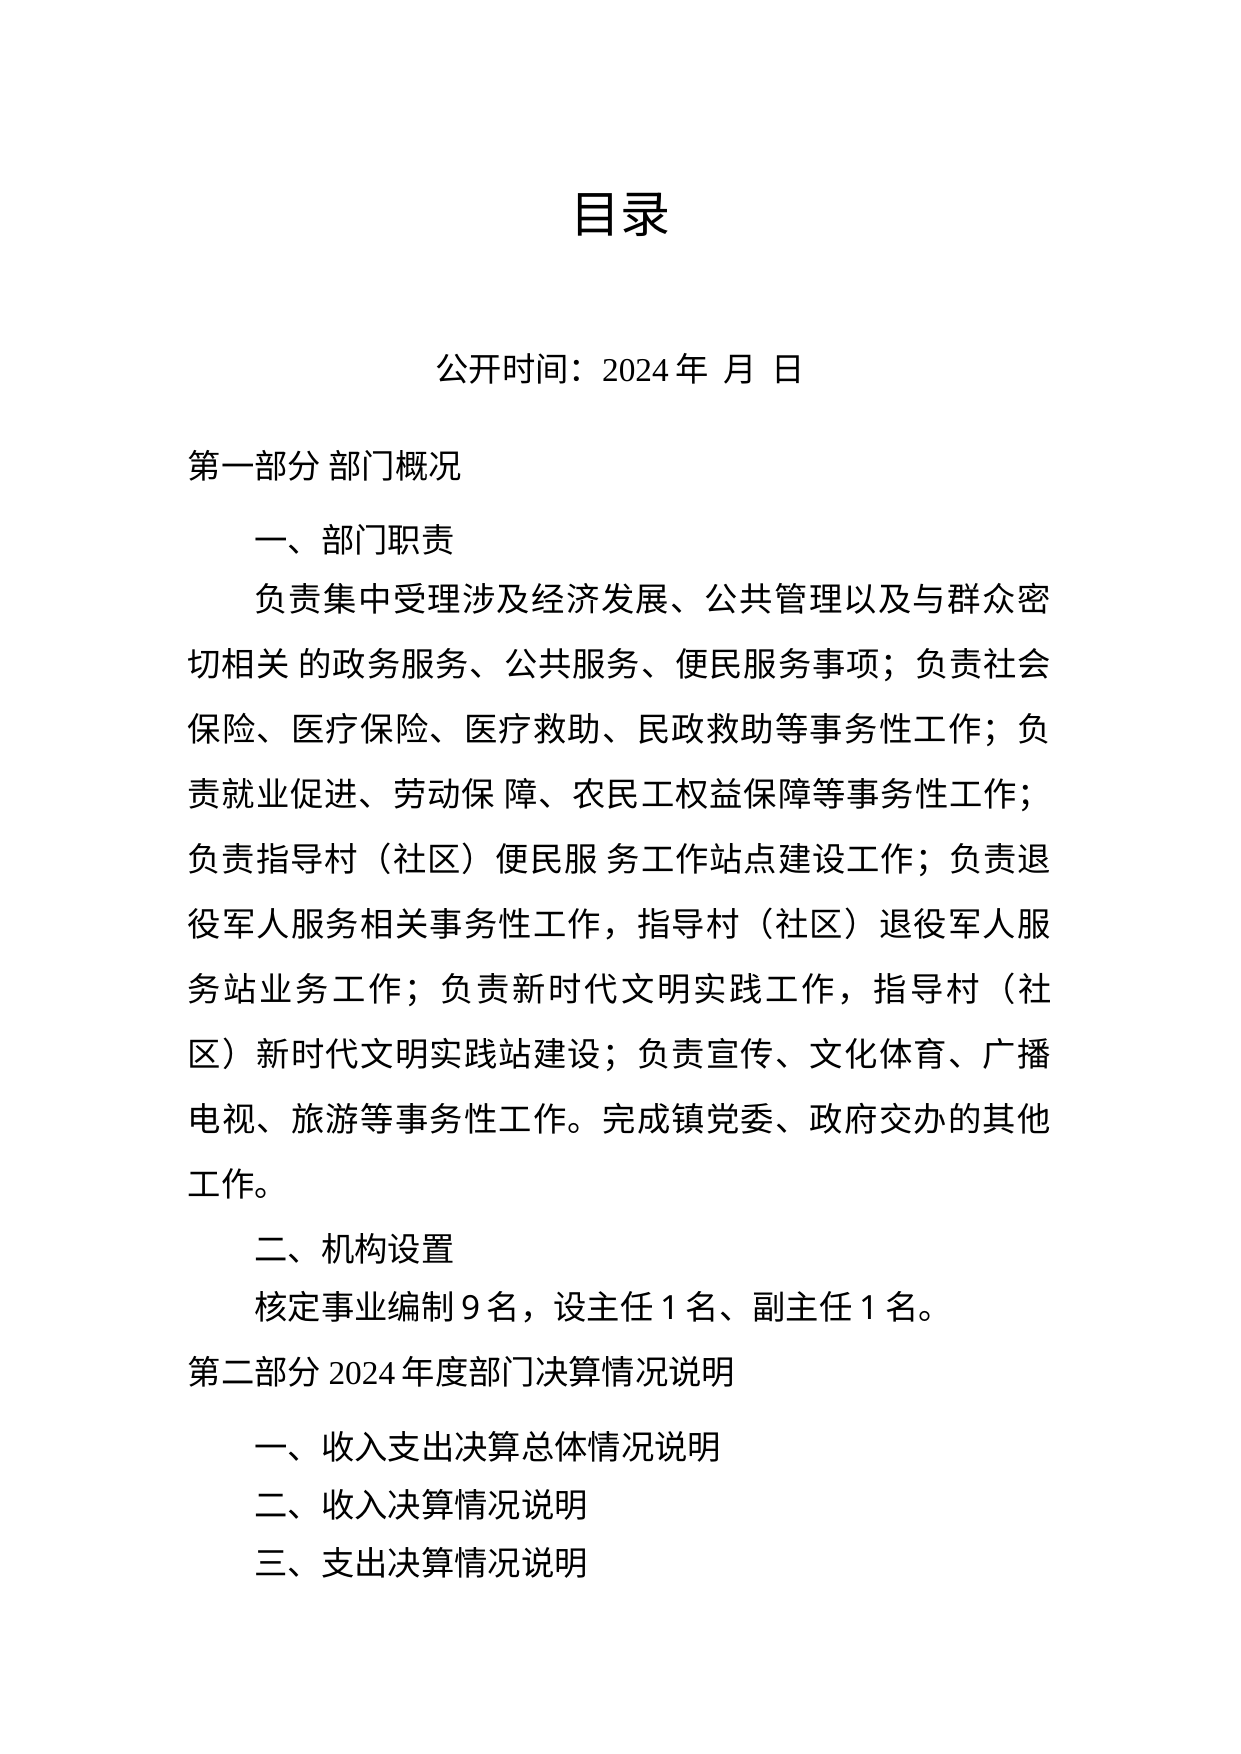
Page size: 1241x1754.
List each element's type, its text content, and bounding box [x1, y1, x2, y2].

text 一、部门职责 [187, 506, 1053, 564]
list 机构设置 [187, 1214, 1053, 1273]
text 二、收入决算情况说明 [187, 1471, 1053, 1529]
text 第二部分 2024年度部门决算情况说明 [187, 1338, 1053, 1396]
text 公开时间：2024年 月 日 [187, 334, 1053, 399]
text 目录 [187, 162, 1053, 259]
text 三、支出决算情况说明 [187, 1529, 1053, 1587]
text 负责集中受理涉及经济发展、公共管理以及与群众密切相关 的政务服务、公共服务、便民服务事项；负责社会保险、医疗保险、医疗救助、民政救助等事务性工作；负责就业促进、劳动保 障、农民工权益保障等事务性工作；负责指导村（社区）便民服 务工作站点建设工作；负责退役军人服务相关事务性工作，指导村（社区）退役军人服务站业务工作；负责新时代文明实践工作，指导村（社区）新时代文明实践站建设；负责宣传、文化体育、广播电视、旅游等事务性工作。完成镇党委、政府交办的其他工作。 [187, 564, 1053, 1214]
text 一、收入支出决算总体情况说明 [187, 1412, 1053, 1471]
text 第一部分 部门概况 [187, 432, 1053, 490]
text 核定事业编制9名，设主任1名、副主任1名。 [187, 1273, 1053, 1338]
